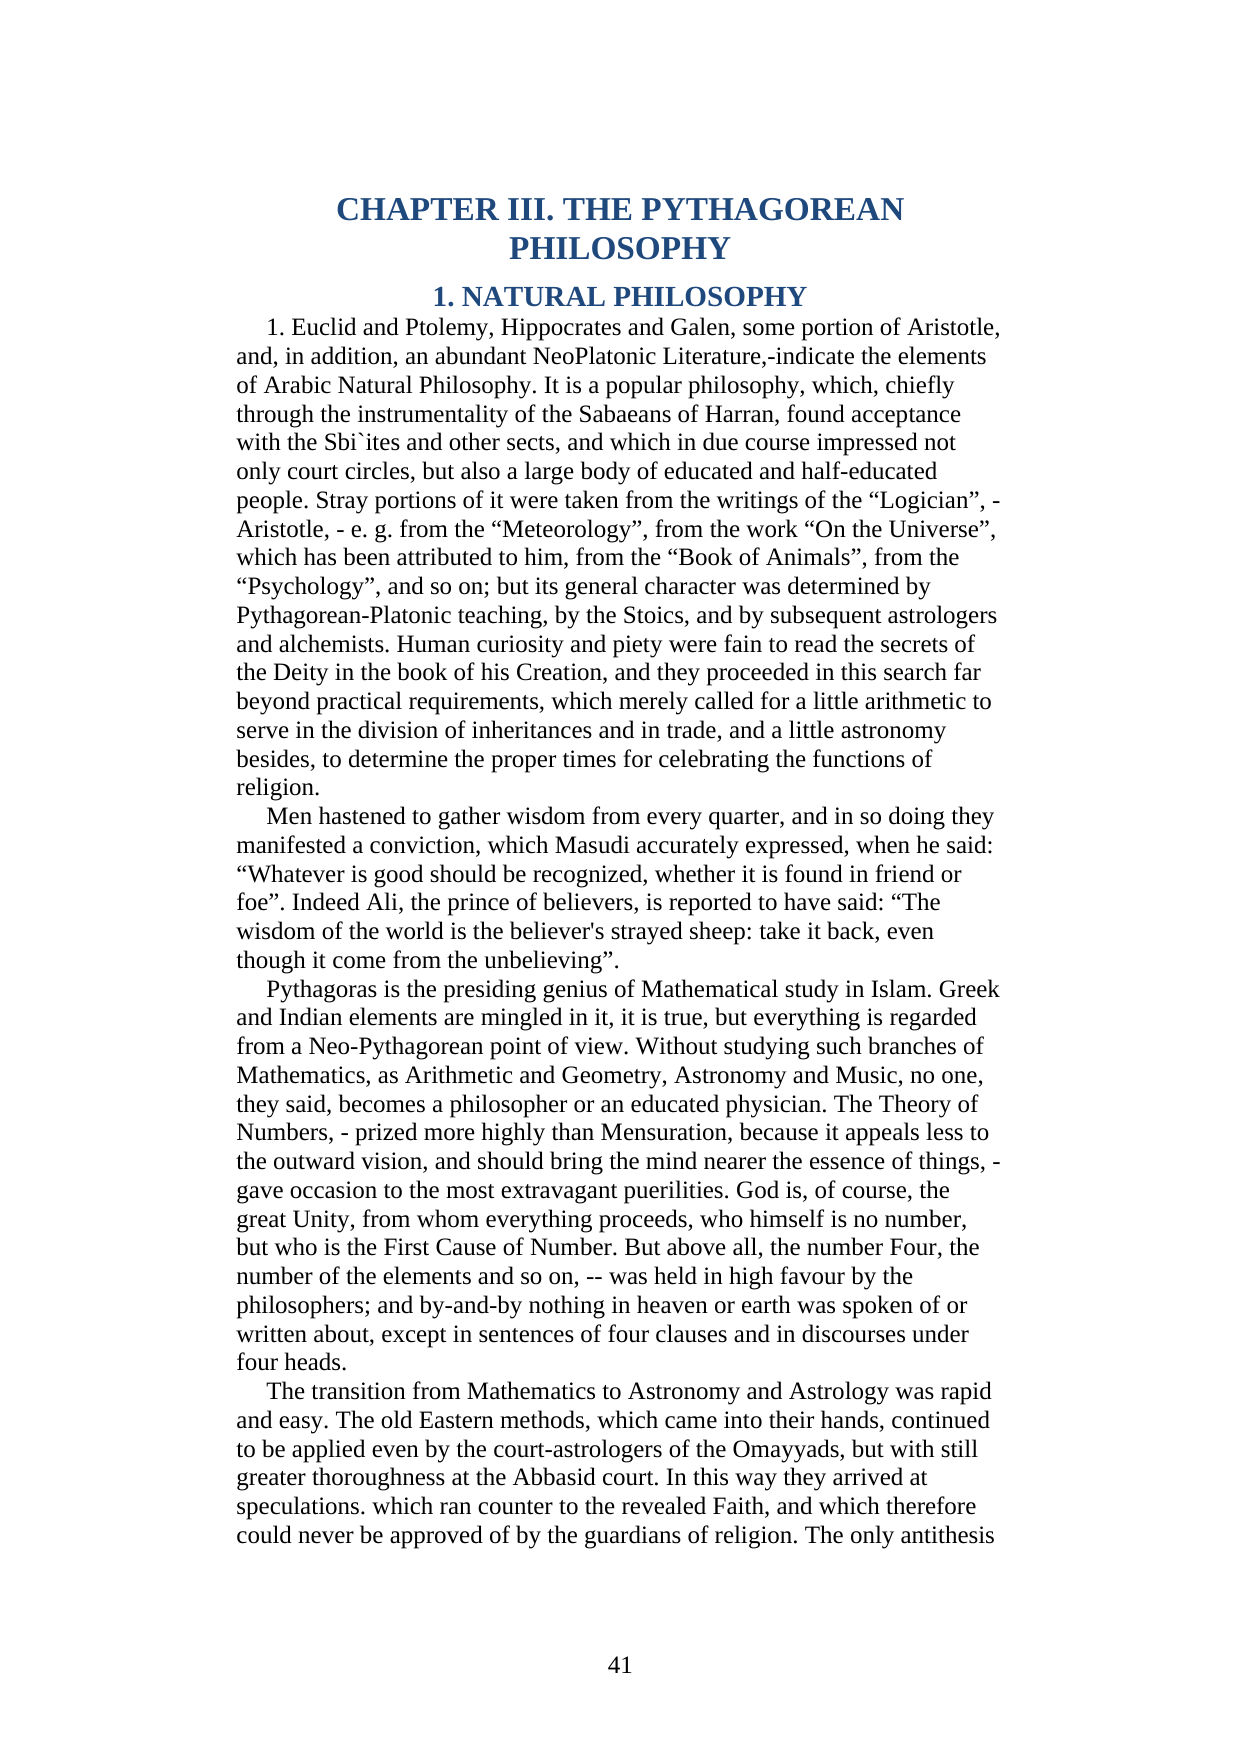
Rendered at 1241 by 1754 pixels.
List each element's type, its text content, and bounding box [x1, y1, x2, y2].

subtitle CHAPTER III. THE PYTHAGOREAN PHILOSOPHY [236, 190, 1004, 266]
subtitle 1. NATURAL PHILOSOPHY [236, 279, 1004, 312]
text Pythagoras is the presiding genius of Mathematical study in Islam. Greek and Indian elements are mingled in it, it is true, but everything is regarded from a Neo-Pytha­gorean point of view. Without studying such branches of Mathematics, as Arithmetic and Geometry, Astronomy and Music, no one, they said, becomes a philosopher or an educated physician. The Theory of Numbers, - prized more highly than Mensuration, because it appeals less to the outward vision, and should bring the mind nearer the essence of things, - gave occasion to the most extravagant pueri­lities. God is, of course, the great Unity, from whom every­thing proceeds, who himself is no number, but who is the First Cause of Number. But above all, the number Four, the number of the elements and so on, -- was held in high favour by the philosophers; and by-and-by nothing in heaven or earth was spoken of or written about, except in sentences of four clauses and in discourses under four heads. [236, 974, 1004, 1376]
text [236, 1376, 1004, 1549]
text 1. Euclid and Ptolemy, Hippocrates and Galen, some portion of Aristotle, and, in addition, an abundant Neo­Platonic Literature,-indicate the elements of Arabic Natural Philosophy. It is a popular philosophy, which, chiefly through the instrumentality of the Sabaeans of Harran, found accep­tance with the Sbi`ites and other sects, and which in due course impressed not only court circles, but also a large body of educated and half-educated people. Stray portions of it were taken from the writings of the “Logician”, - Aristotle, - e. g. from the “Meteorology”, from the work “On the Universe”, which has been attributed to him, from the “Book of Animals”, from the “Psychology”, and so on; but its general character was determined by Pythagorean-Platonic teaching, by the Stoics, and by sub­sequent astrologers and alchemists. Human curiosity and piety were fain to read the secrets of the Deity in the book of his Creation, and they proceeded in this search far beyond practical requirements, which merely called for a little arithmetic to serve in the division of inheritances and in trade, and a little astronomy besides, to determine the proper times for celebrating the functions of religion. [236, 312, 1004, 801]
text Men hastened to gather wisdom from every quarter, and in so doing they manifested a conviction, which Masudi accurately expressed, when he said: “Whatever is good should be recognized, whether it is found in friend or foe”. Indeed Ali, the prince of believers, is reported to have said: “The wisdom of the world is the believer's strayed sheep: take it back, even though it come from the un­believing”. [236, 801, 1004, 974]
